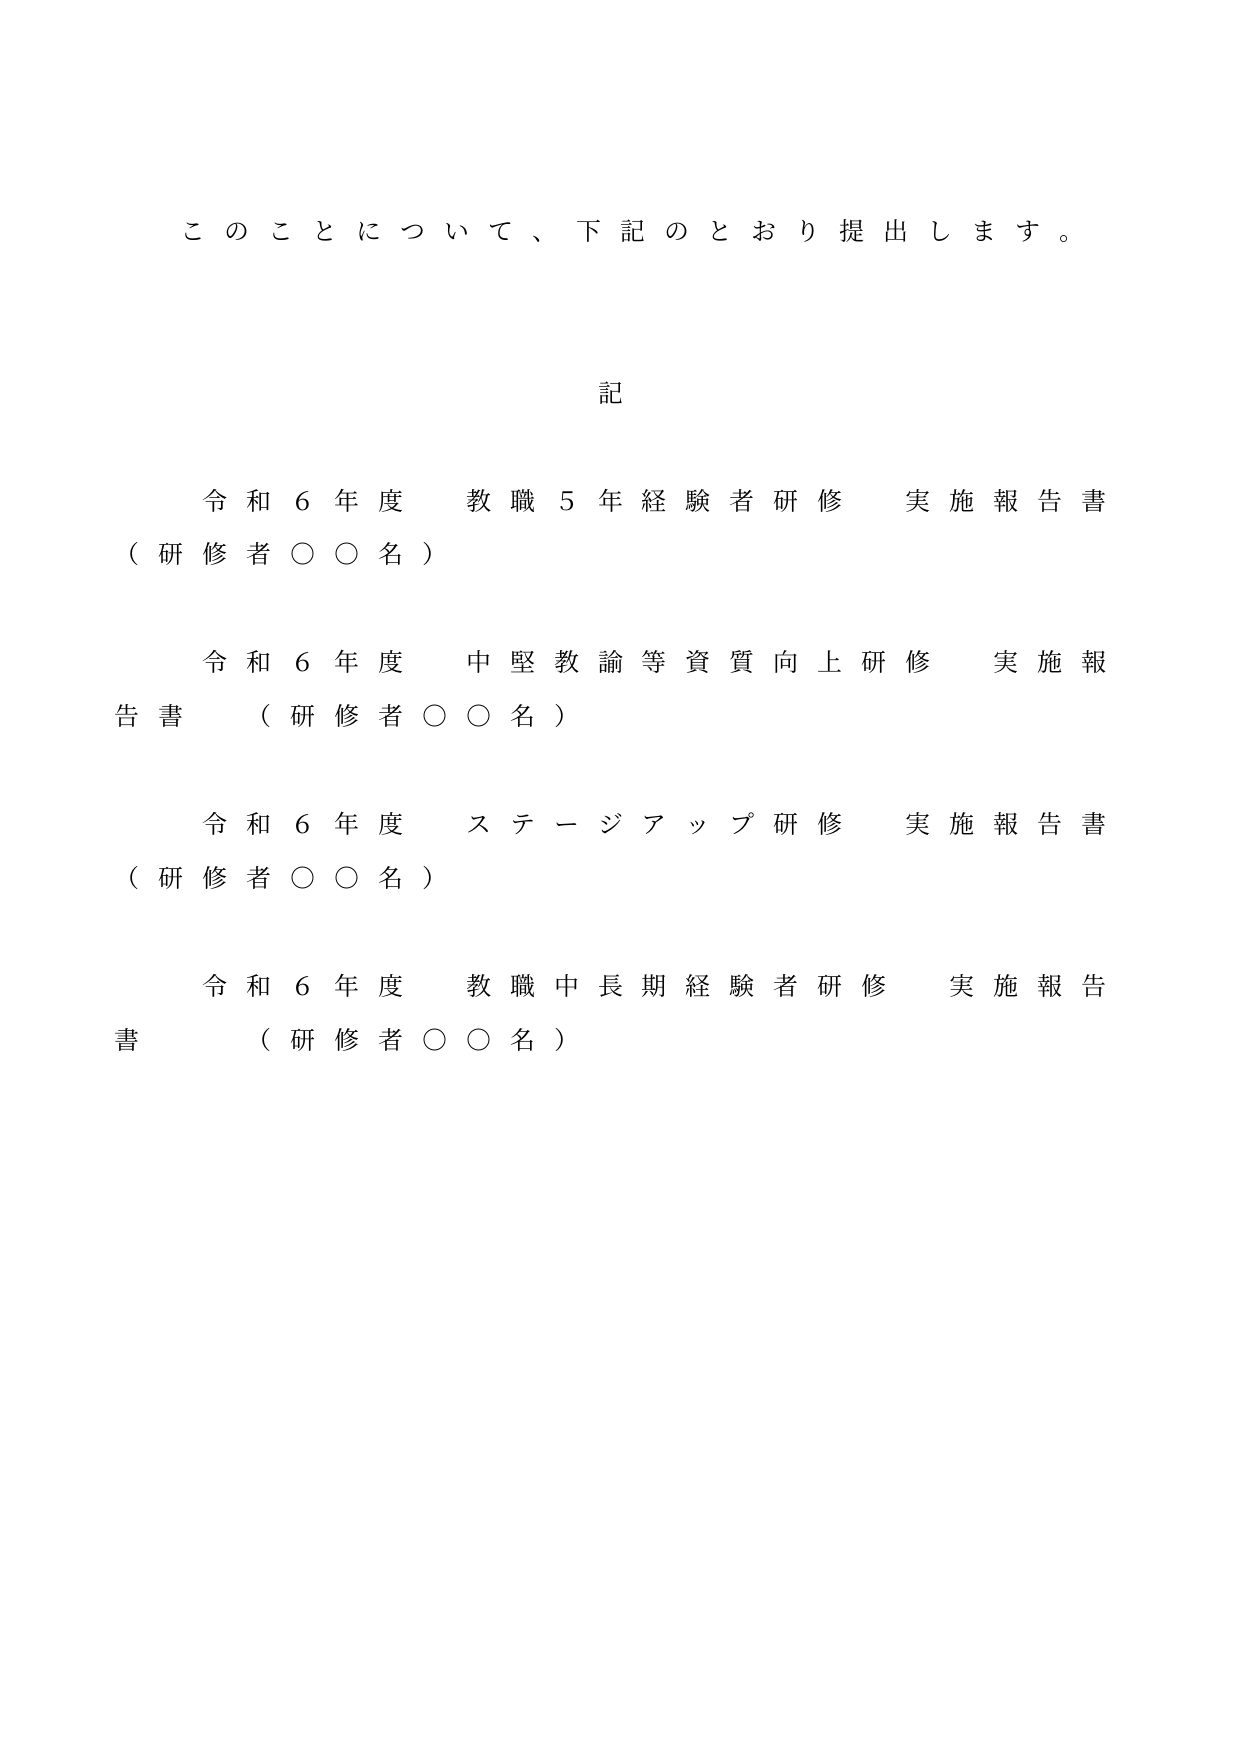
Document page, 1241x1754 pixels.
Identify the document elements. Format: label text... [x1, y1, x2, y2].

subtitle 令和６年度 ステージアップ研修 実施報告書 （研修者○○名） [114, 796, 1126, 904]
subtitle 令和６年度 中堅教諭等資質向上研修 実施報告書 （研修者○○名） [114, 634, 1126, 742]
subtitle 令和６年度 教職中長期経験者研修 実施報告書 （研修者○○名） [114, 958, 1126, 1066]
text このことについて、下記のとおり提出します。 [114, 202, 1126, 256]
subtitle 令和６年度 教職５年経験者研修 実施報告書 （研修者○○名） [114, 472, 1126, 580]
subtitle 記 [114, 364, 1126, 418]
